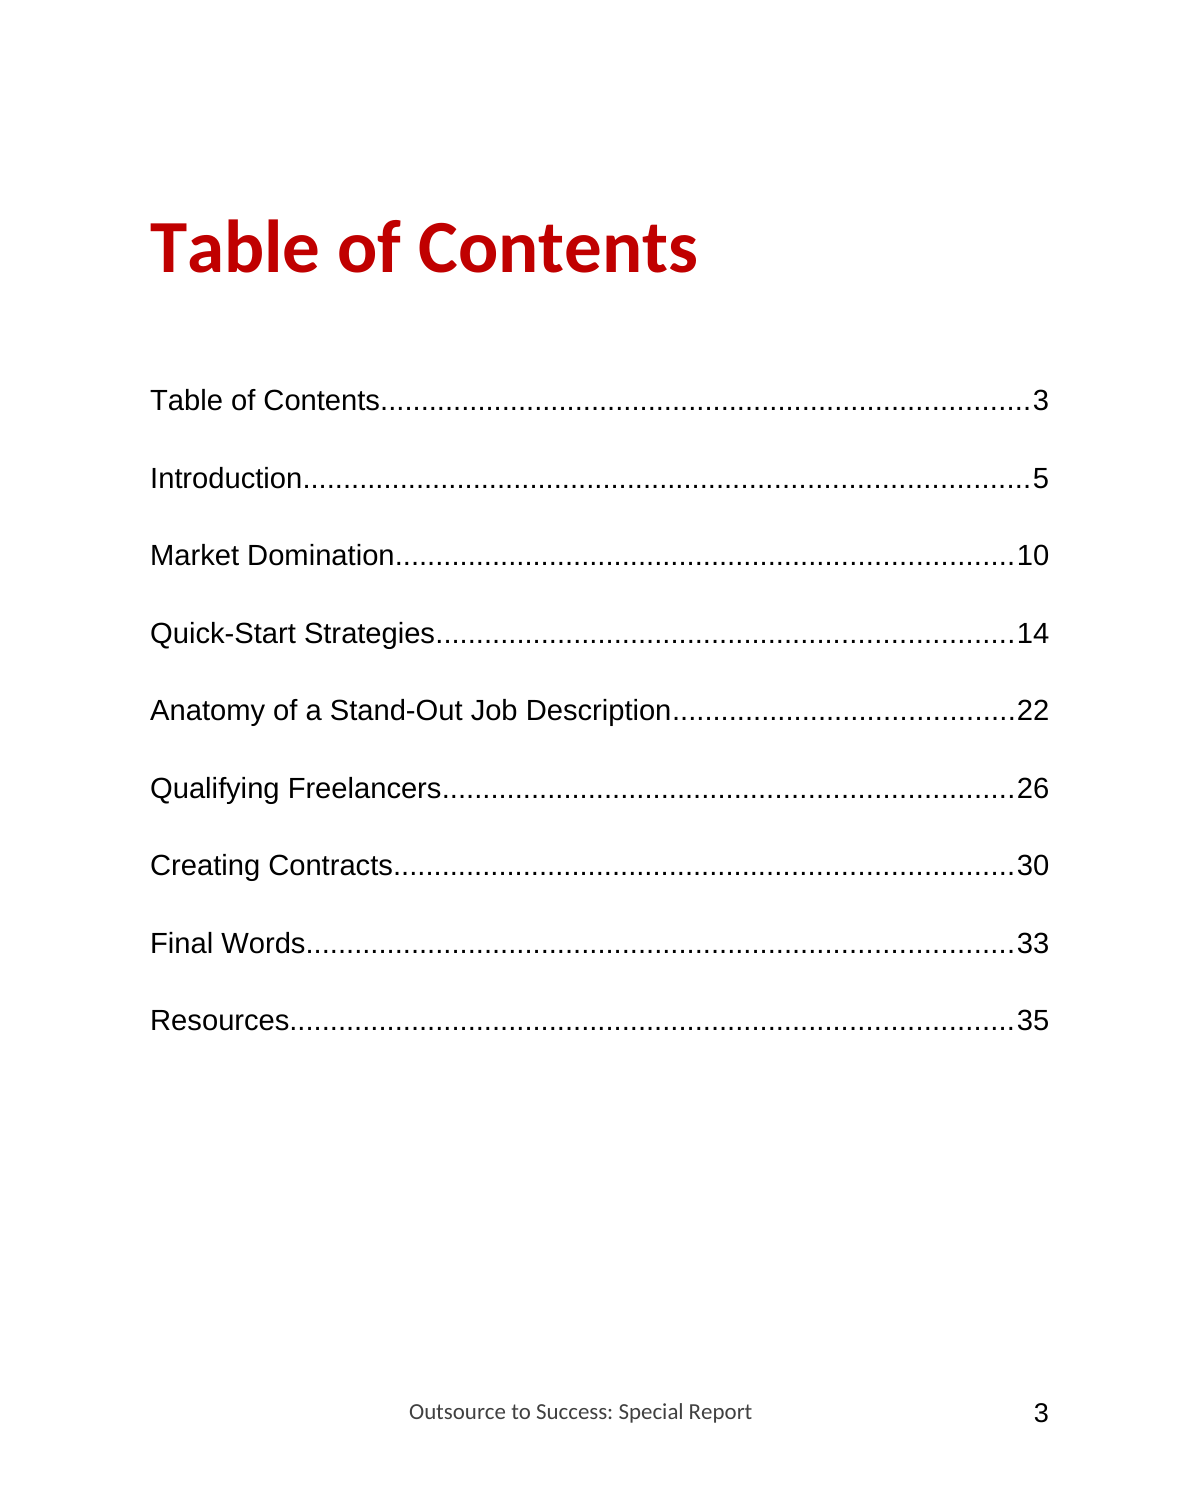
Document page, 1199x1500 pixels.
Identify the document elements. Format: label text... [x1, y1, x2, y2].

text Quick-Start Strategies 14 [150, 616, 1049, 649]
text Table of Contents 3 [150, 383, 1049, 417]
text Qualifying Freelancers 26 [150, 771, 1049, 804]
text Market Domination 10 [150, 538, 1049, 572]
text Anatomy of a Stand-Out Job Description 22 [150, 693, 1049, 727]
text Final Words 33 [150, 926, 1049, 959]
text Introduction 5 [150, 461, 1049, 494]
text Resources 35 [150, 1003, 1049, 1037]
text Creating Contracts 30 [150, 848, 1049, 882]
subtitle Table of Contents [150, 200, 1049, 383]
